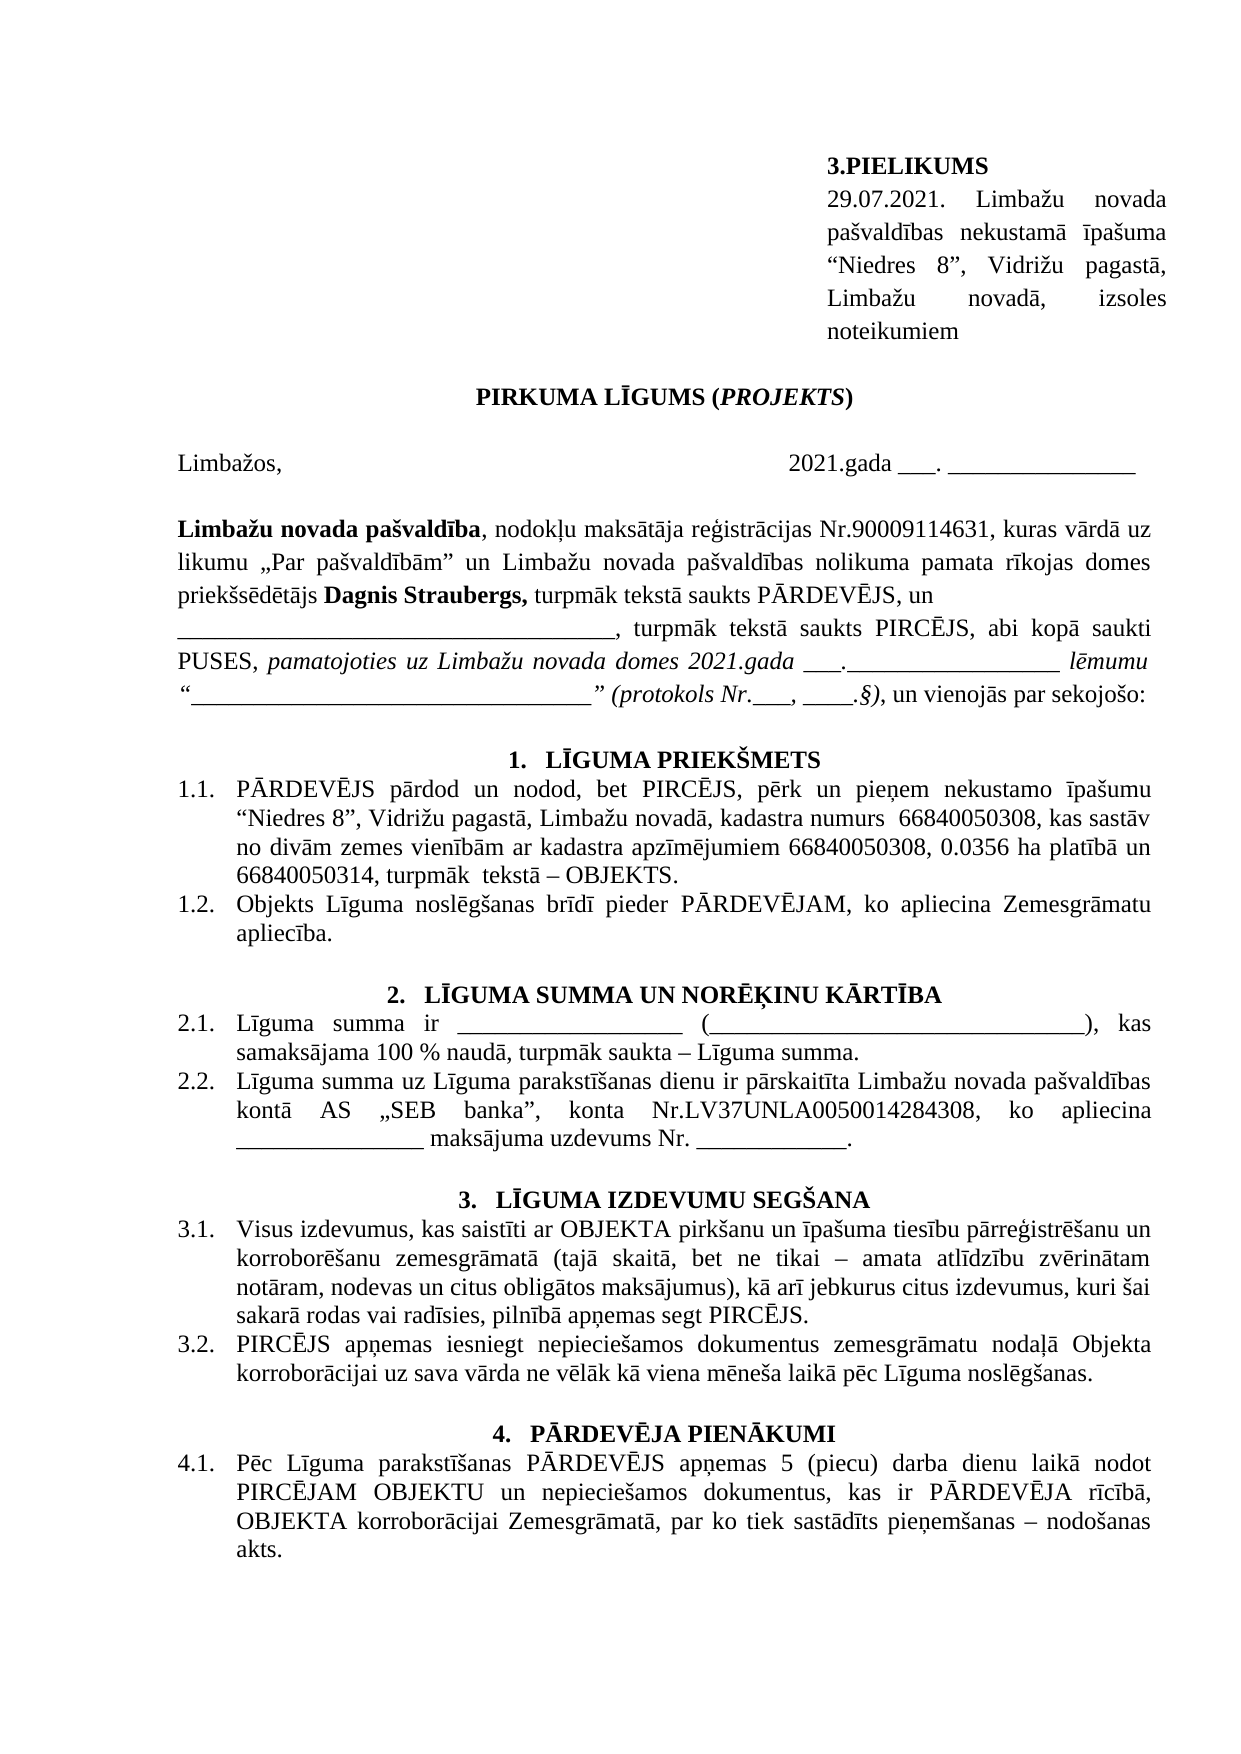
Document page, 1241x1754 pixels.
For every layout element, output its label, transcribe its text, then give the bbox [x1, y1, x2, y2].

list Līguma summa ir __________________ (______________________________), kas samaksājama 100 % naudā, turpmāk saukta – Līguma summa. [177, 1008, 1152, 1066]
list līguma priekšmets [177, 746, 1152, 774]
text Limbažos, 2021.gada ___. _______________ [177, 448, 1152, 477]
list Pēc Līguma parakstīšanas Pārdevējs apņemas 5 (piecu) darba dienu laikā nodot Pircējam Objektu un nepieciešamos dokumentus, kas ir Pārdevēja rīcībā, Objekta korroborācijai Zemesgrāmatā, par ko tiek sastādīts pieņemšanas – nodošanas akts. [177, 1448, 1152, 1563]
text Pirkuma līgums (projekts) [177, 382, 1152, 411]
list Līguma Izdevumu segšana [177, 1185, 1152, 1214]
list Objekts Līguma noslēgšanas brīdī pieder Pārdevējam, ko apliecina Zemesgrāmatu apliecība. [177, 889, 1152, 947]
list Līguma summa uz Līguma parakstīšanas dienu ir pārskaitīta Limbažu novada pašvaldības kontā AS „SEB banka”, konta Nr.LV37UNLA0050014284308, ko apliecina _______________ maksājuma uzdevums Nr. ____________. [177, 1066, 1152, 1152]
list Pārdevēja pienākumi [177, 1419, 1152, 1448]
list Pircējs apņemas iesniegt nepieciešamos dokumentus zemesgrāmatu nodaļā Objekta korroborācijai uz sava vārda ne vēlāk kā viena mēneša laikā pēc Līguma noslēgšanas. [177, 1329, 1152, 1387]
text Limbažu novada pašvaldība, nodokļu maksātāja reģistrācijas Nr.90009114631, kuras vārdā uz likumu „Par pašvaldībām” un Limbažu novada pašvaldības nolikuma pamata rīkojas domes priekšsēdētājs Dagnis Straubergs, turpmāk tekstā saukts Pārdevējs, un [177, 514, 1152, 609]
list Līguma summa un norēķinu kārtība [177, 980, 1152, 1008]
text 29.07.2021. Limbažu novada pašvaldības nekustamā īpašuma “Niedres 8”, Vidrižu pagastā, Limbažu novadā, izsoles noteikumiem [827, 184, 1166, 345]
text 3.pielikums [827, 151, 1152, 180]
text ___________________________________, turpmāk tekstā saukts Pircējs, abi kopā saukti PUSES, pamatojoties uz Limbažu novada domes 2021.gada ___._________________ lēmumu “________________________________” (protokols Nr.___, ____.§), un vienojās par sekojošo: [177, 613, 1152, 708]
list Visus izdevumus, kas saistīti ar Objekta pirkšanu un īpašuma tiesību pārreģistrēšanu un korroborēšanu zemesgrāmatā (tajā skaitā, bet ne tikai – amata atlīdzību zvērinātam notāram, nodevas un citus obligātos maksājumus), kā arī jebkurus citus izdevumus, kuri šai sakarā rodas vai radīsies, pilnībā apņemas segt Pircējs. [177, 1214, 1152, 1329]
list Pārdevējs pārdod un nodod, bet Pircējs, pērk un pieņem nekustamo īpašumu “Niedres 8”, Vidrižu pagastā, Limbažu novadā, kadastra numurs 66840050308, kas sastāv no divām zemes vienībām ar kadastra apzīmējumiem 66840050308, 0.0356 ha platībā un 66840050314, turpmāk tekstā – Objekts. [177, 774, 1152, 889]
